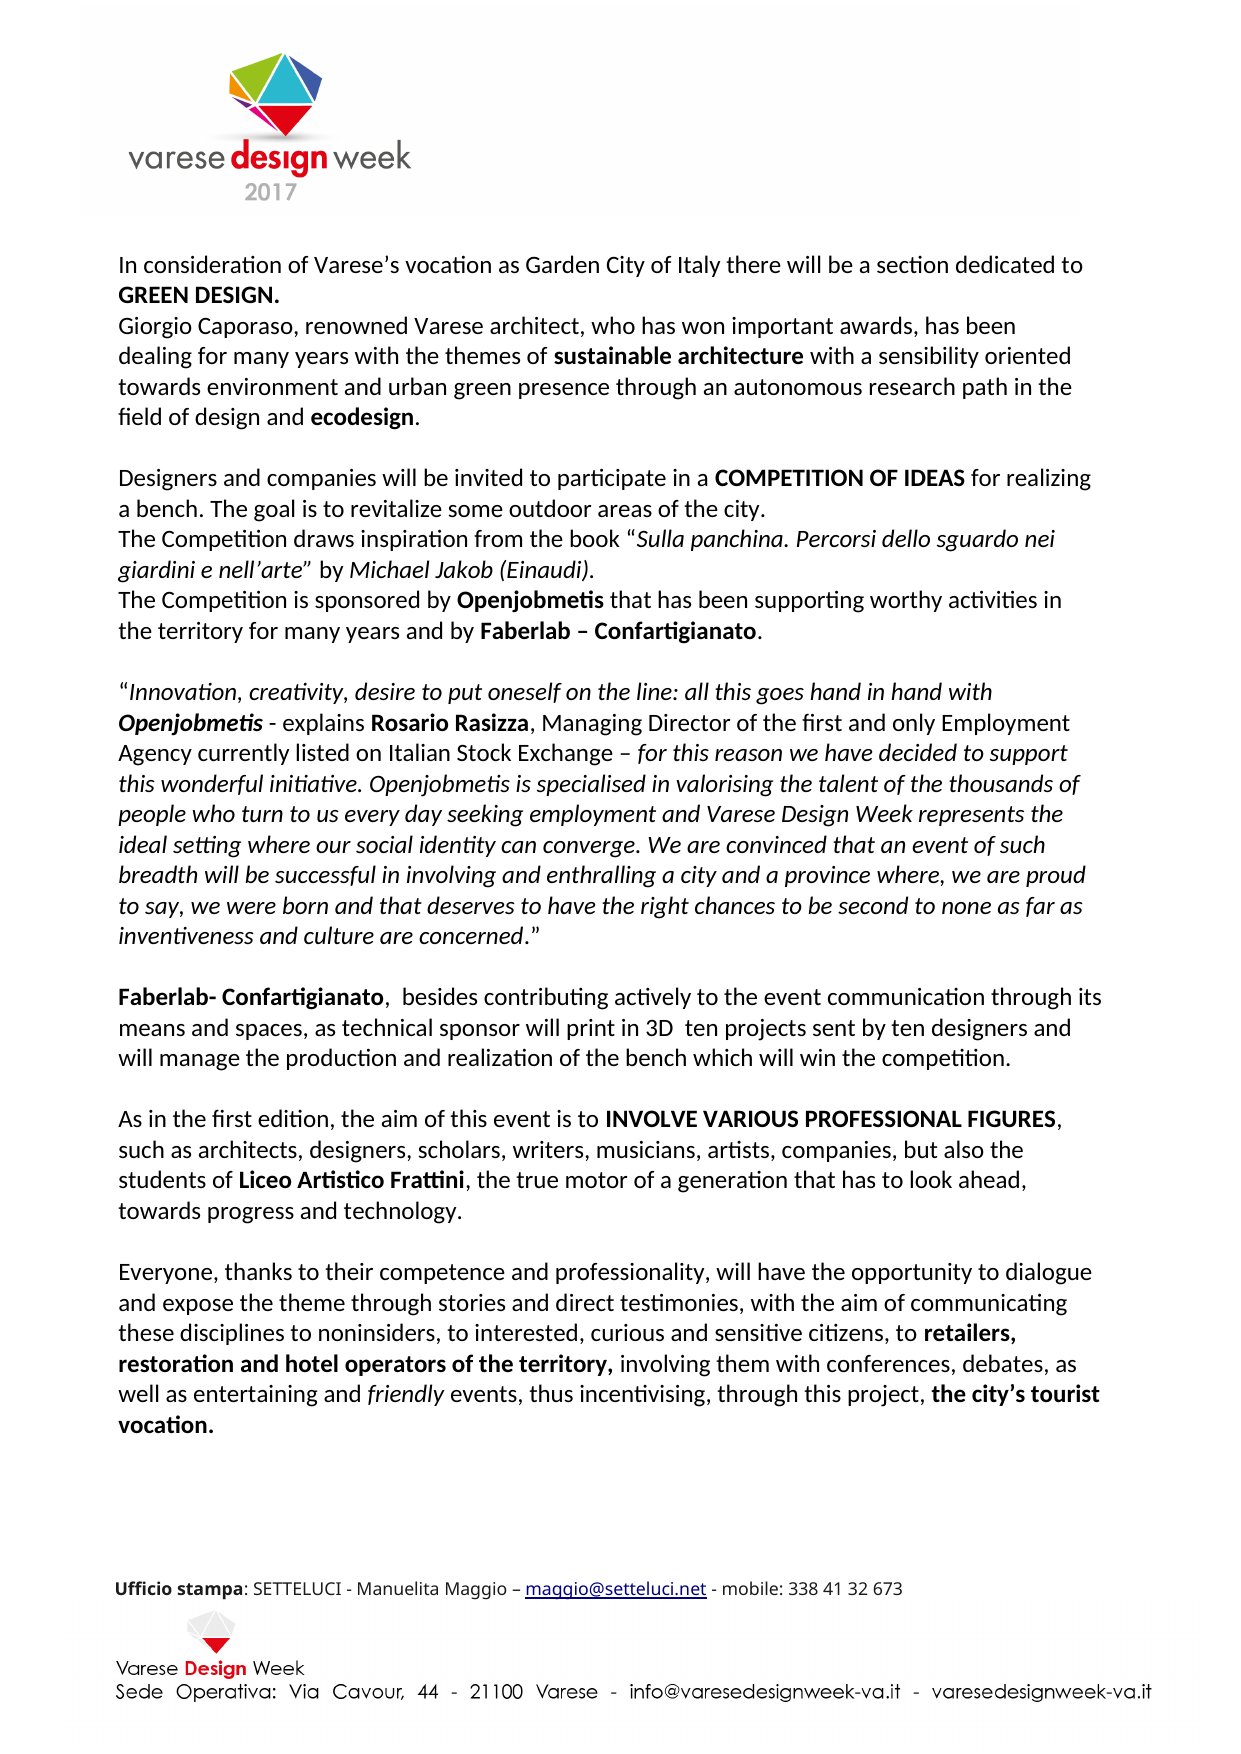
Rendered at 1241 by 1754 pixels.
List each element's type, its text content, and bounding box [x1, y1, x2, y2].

text The Competition draws inspiration from the book “Sulla panchina. Percorsi dello sguardo nei giardini e nell’arte” by Michael Jakob (Einaudi). [118, 524, 1093, 585]
text Designers and companies will be invited to participate in a COMPETITION OF IDEAS for realizing a bench. The goal is to revitalize some outdoor areas of the city. [118, 463, 1093, 524]
text Faberlab- Confartigianato, besides contributing actively to the event communication through its means and spaces, as technical sponsor will print in 3D ten projects sent by ten designers and will manage the production and realization of the bench which will win the competition. [118, 981, 1107, 1073]
text “Innovation, creativity, desire to put oneself on the line: all this goes hand in hand with Openjobmetis - explains Rosario Rasizza, Managing Director of the first and only Employment Agency currently listed on Italian Stock Exchange – for this reason we have decided to support this wonderful initiative. Openjobmetis is specialised in valorising the talent of the thousands of people who turn to us every day seeking employment and Varese Design Week represents the ideal setting where our social identity can converge. We are convinced that an event of such breadth will be successful in involving and enthralling a city and a province where, we are proud to say, we were born and that deserves to have the right chances to be second to none as far as inventiveness and culture are concerned.” [118, 676, 1107, 951]
text As in the first edition, the aim of this event is to INVOLVE VARIOUS PROFESSIONAL FIGURES, such as architects, designers, scholars, writers, musicians, artists, companies, but also the students of Liceo Artistico Frattini, the true motor of a generation that has to look ahead, towards progress and technology. [118, 1103, 1107, 1226]
text The Competition is sponsored by Openjobmetis that has been supporting worthy activities in the territory for many years and by Faberlab – Confartigianato. [118, 585, 1093, 646]
text Everyone, thanks to their competence and professionality, will have the opportunity to dialogue and expose the theme through stories and direct testimonies, with the aim of communicating these disciplines to noninsiders, to interested, curious and sensitive citizens, to retailers, restoration and hotel operators of the territory, involving them with conferences, debates, as well as entertaining and friendly events, thus incentivising, through this project, the city’s tourist vocation. [118, 1256, 1107, 1439]
picture [80, 5, 1080, 218]
text Giorgio Caporaso, renowned Varese architect, who has won important awards, has been dealing for many years with the themes of sustainable architecture with a sensibility oriented towards environment and urban green presence through an autonomous research path in the field of design and ecodesign. [118, 310, 1093, 432]
picture [61, 1600, 1204, 1750]
text In consideration of Varese’s vocation as Garden City of Italy there will be a section dedicated to GREEN DESIGN. [118, 249, 1093, 310]
